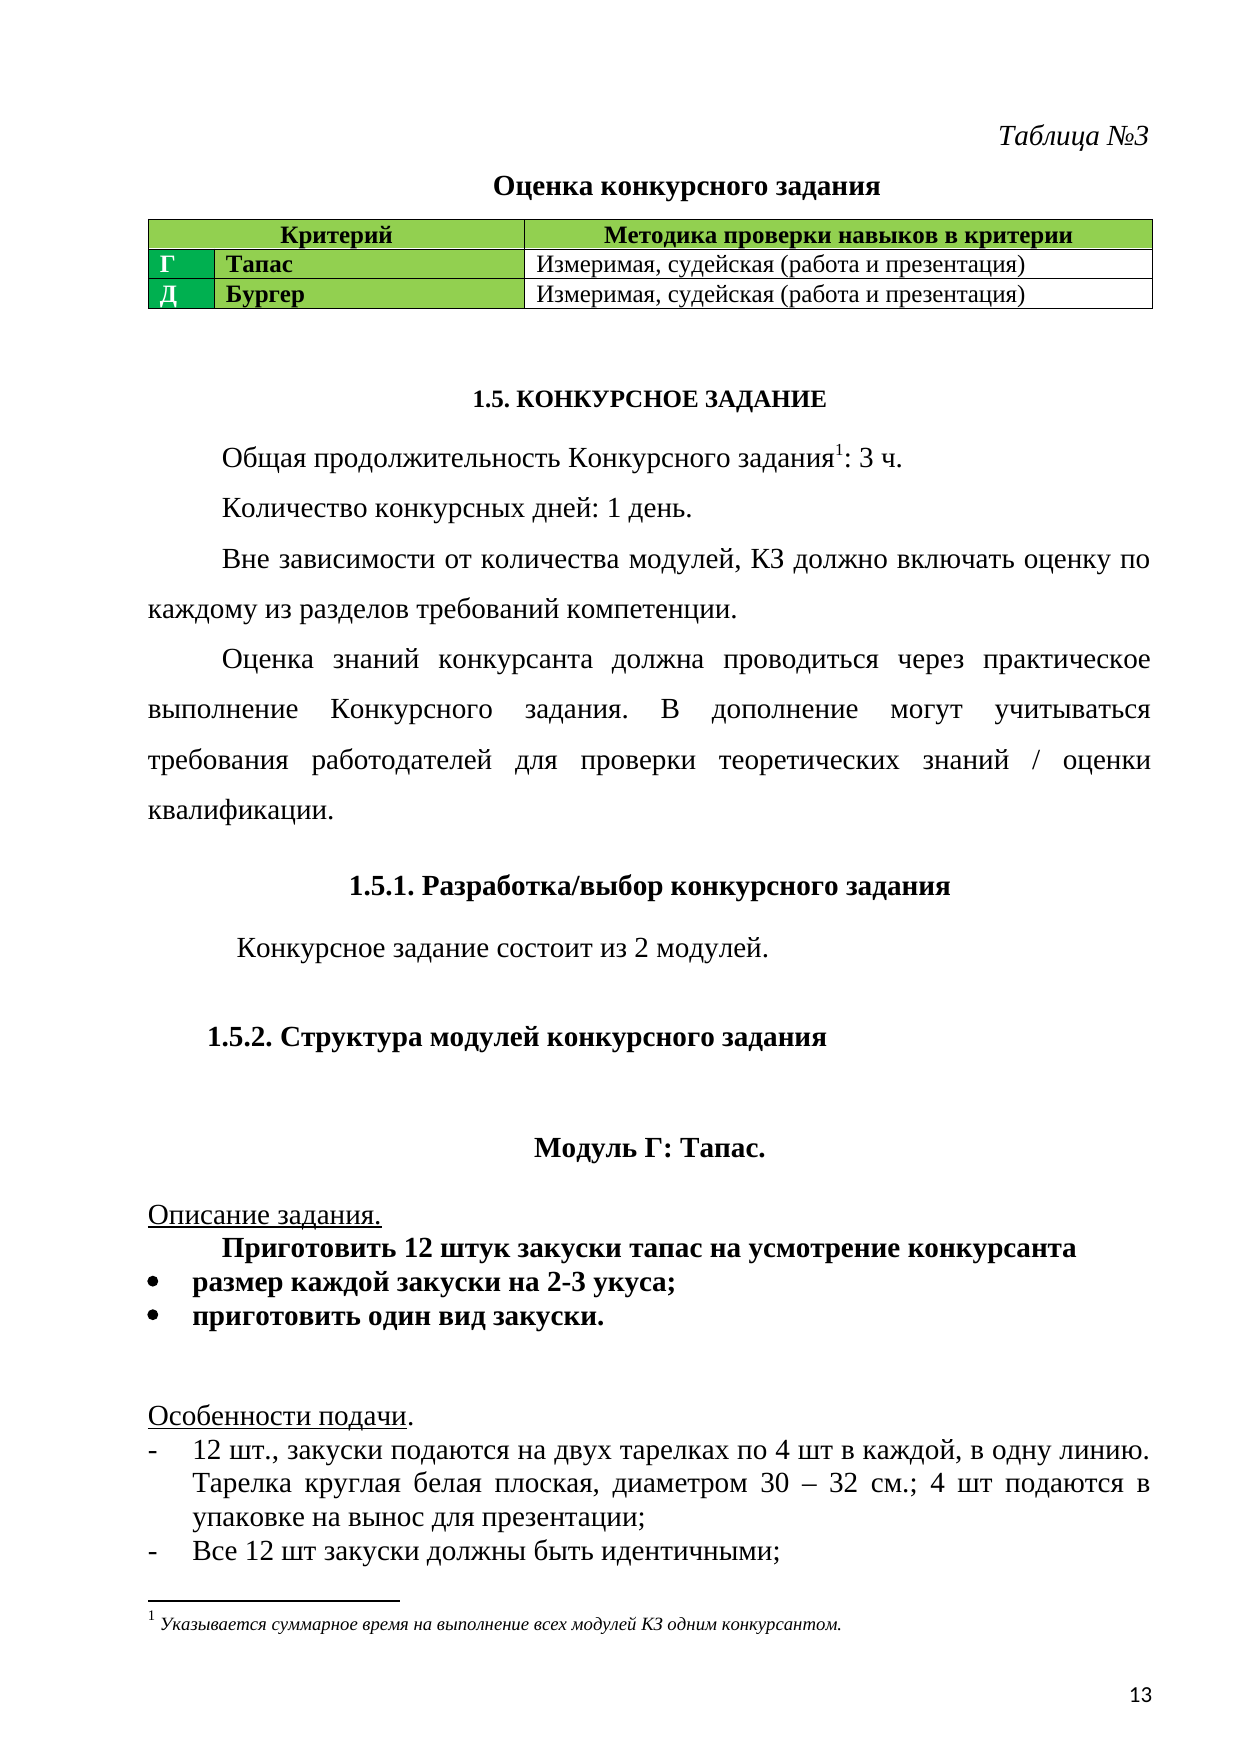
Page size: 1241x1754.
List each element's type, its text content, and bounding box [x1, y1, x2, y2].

text Модуль Г: Тапас. [148, 1130, 1152, 1163]
list Особенности подачи. [148, 1398, 1152, 1432]
table_cell Тапас [215, 250, 524, 278]
text Количество конкурсных дней: 1 день. [148, 490, 1152, 524]
text Общая продолжительность Конкурсного задания: 3 ч. [148, 440, 1152, 474]
table_cell Д [149, 279, 214, 308]
text Конкурсное задание состоит из 2 модулей. [148, 930, 1152, 964]
list 12 шт., закуски подаются на двух тарелках по 4 шт в каждой, в одну линию. Тарелка круглая белая плоская, диаметром 30 – 32 см.; 4 шт подаются в упаковке на вынос для презентации; [148, 1432, 1152, 1533]
list размер каждой закуски на 2-3 укуса; [148, 1264, 1152, 1298]
list приготовить один вид закуски. [148, 1298, 1152, 1331]
text Вне зависимости от количества модулей, КЗ должно включать оценку по каждому из разделов требований компетенции. [148, 541, 1152, 624]
table_cell Измеримая, судейская (работа и презентация) [525, 250, 1152, 278]
list Описание задания. [148, 1197, 1152, 1231]
text Таблица №3 [148, 118, 1152, 152]
text Оценка знаний конкурсанта должна проводиться через практическое выполнение Конкурсного задания. В дополнение могут учитываться требования работодателей для проверки теоретических знаний / оценки квалификации. [148, 641, 1152, 826]
table_header Критерий [149, 220, 524, 248]
list Приготовить 12 штук закуски тапас на усмотрение конкурсанта [148, 1231, 1152, 1264]
text 1.5. КОНКУРСНОЕ ЗАДАНИЕ [148, 384, 1152, 413]
table_cell Бургер [215, 279, 524, 308]
table_cell Г [149, 250, 214, 278]
text 1.5.1. Разработка/выбор конкурсного задания [148, 868, 1152, 901]
table_header Методика проверки навыков в критерии [525, 220, 1152, 248]
text 1.5.2. Структура модулей конкурсного задания [148, 1019, 1152, 1053]
table_cell Измеримая, судейская (работа и презентация) [525, 279, 1152, 308]
list Все 12 шт закуски должны быть идентичными; [148, 1533, 1152, 1566]
text Оценка конкурсного задания [148, 168, 1152, 202]
